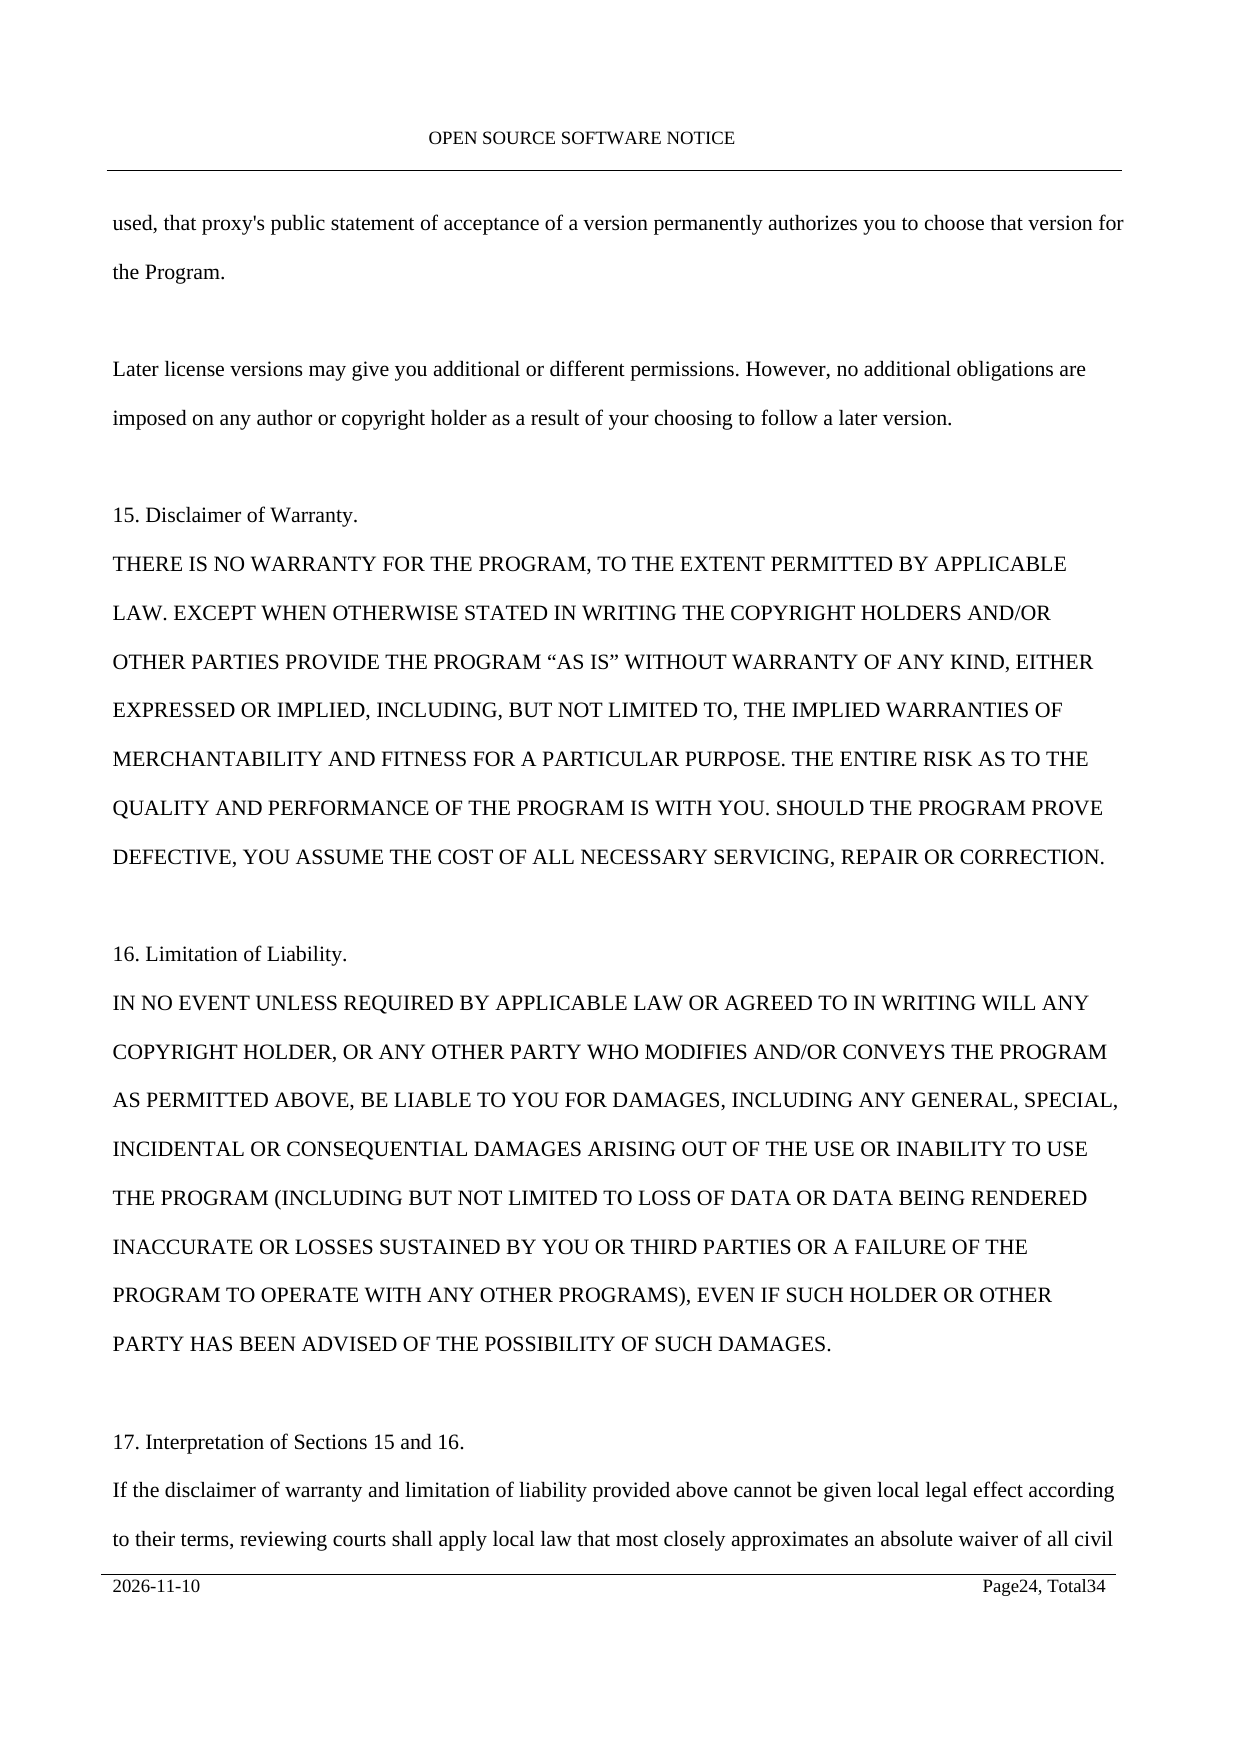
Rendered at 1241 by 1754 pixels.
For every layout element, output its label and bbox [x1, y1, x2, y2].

text [112, 206, 1128, 1555]
